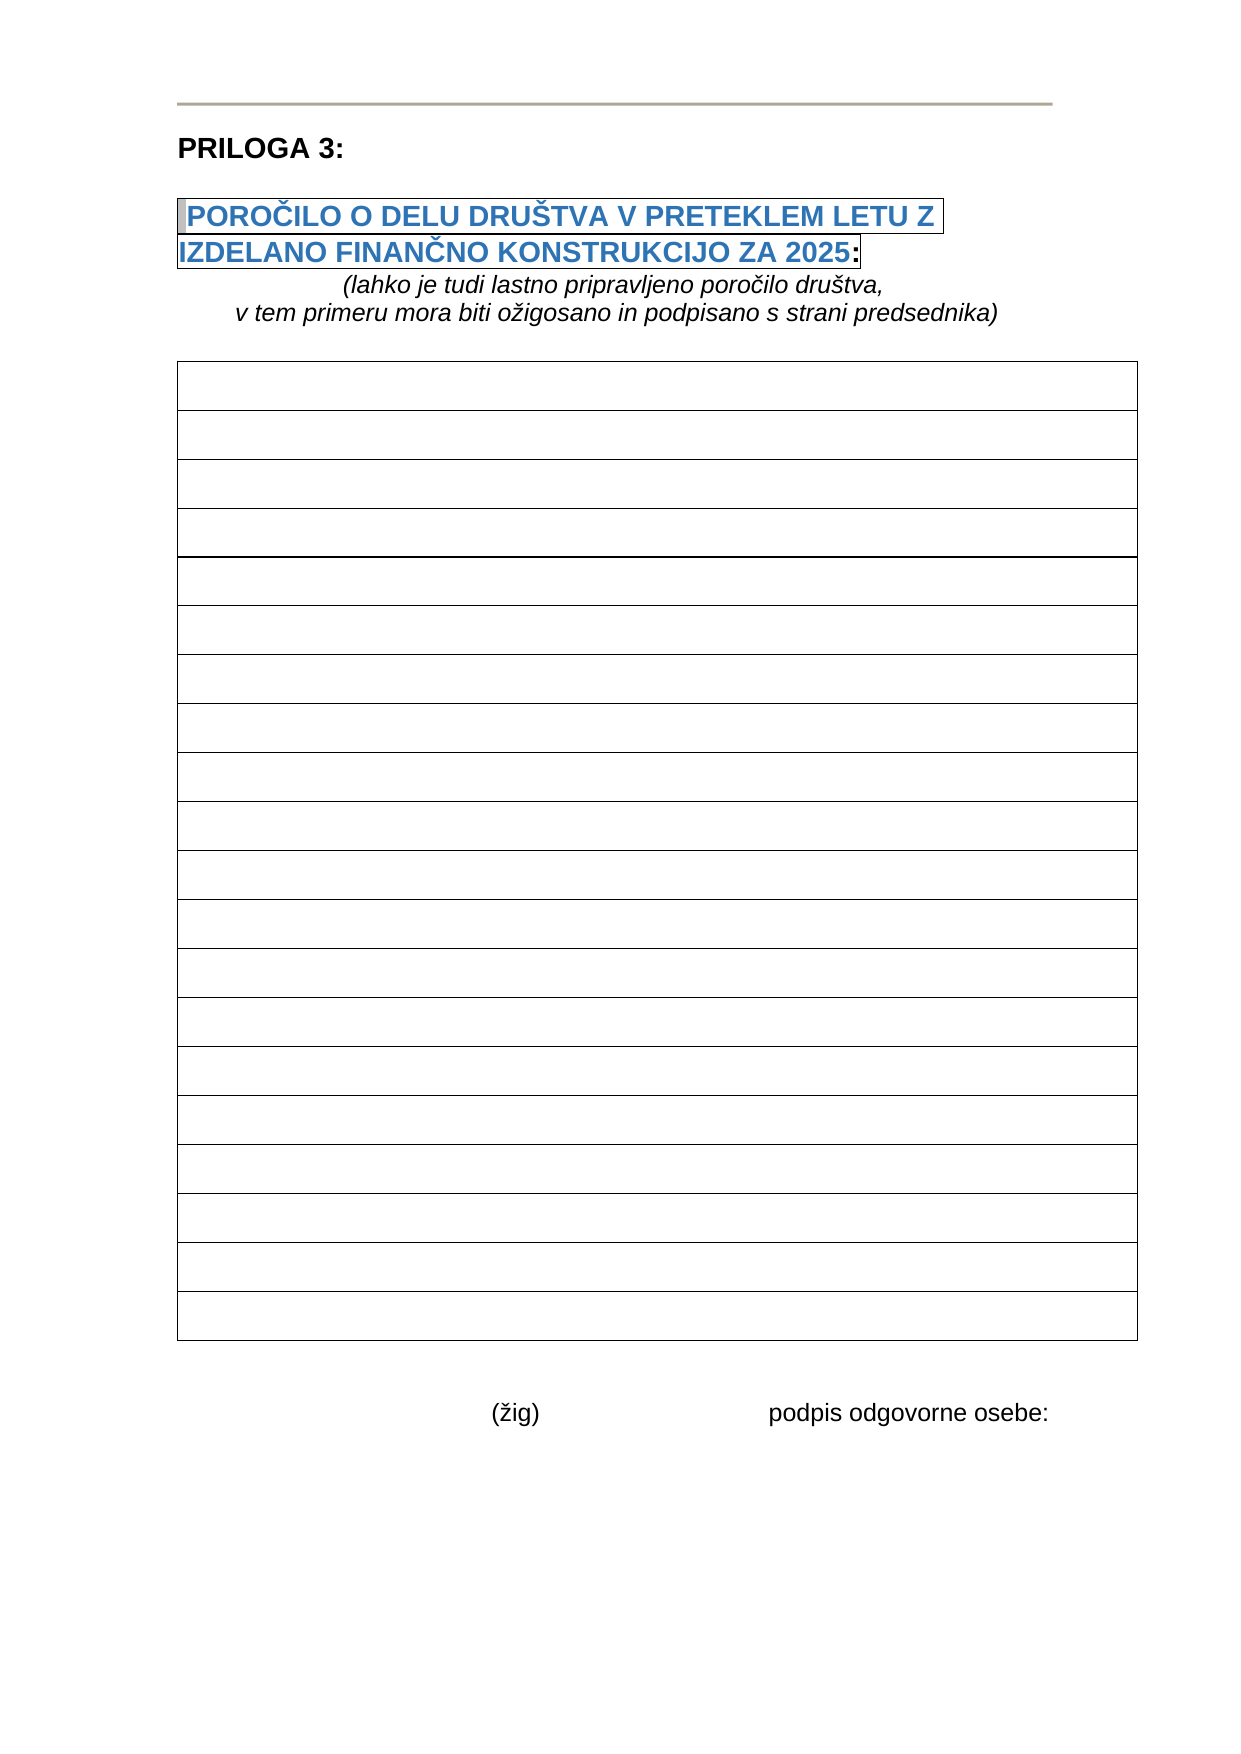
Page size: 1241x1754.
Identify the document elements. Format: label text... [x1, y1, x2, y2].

text v tem primeru mora biti ožigosano in podpisano s strani predsednika) [177, 298, 1053, 327]
table_cell [178, 1243, 1137, 1291]
table_cell [178, 460, 1137, 507]
table_cell [178, 704, 1137, 752]
table_cell [178, 1145, 1137, 1193]
table_cell [178, 606, 1137, 654]
table_cell [178, 655, 1137, 703]
table_cell [178, 411, 1137, 458]
table_cell [178, 509, 1137, 556]
table_cell [178, 900, 1137, 948]
text POROČILO O DELU DRUŠTVA V PRETEKLEM LETU Z IZDELANO FINANČNO KONSTRUKCIJO ZA 2025: [861, 198, 1053, 269]
table_cell [178, 851, 1137, 899]
table_cell [178, 802, 1137, 850]
text POROČILO O DELU DRUŠTVA V PRETEKLEM LETU Z IZDELANO FINANČNO KONSTRUKCIJO ZA 2025: [178, 235, 860, 268]
text (žig) podpis odgovorne osebe: [177, 1398, 1053, 1427]
text POROČILO O DELU DRUŠTVA V PRETEKLEM LETU Z IZDELANO FINANČNO KONSTRUKCIJO ZA 2025: [186, 199, 943, 233]
table_cell [178, 1096, 1137, 1144]
table_cell [178, 949, 1137, 997]
text (lahko je tudi lastno pripravljeno poročilo društva, [177, 269, 1053, 298]
table_cell [178, 998, 1137, 1046]
table_cell [178, 1292, 1137, 1340]
table_header [178, 362, 1137, 409]
table_cell [178, 1194, 1137, 1242]
table_cell [178, 753, 1137, 801]
table_cell [178, 558, 1137, 605]
table_cell [178, 1047, 1137, 1095]
subtitle PRILOGA 3: [177, 131, 1053, 165]
